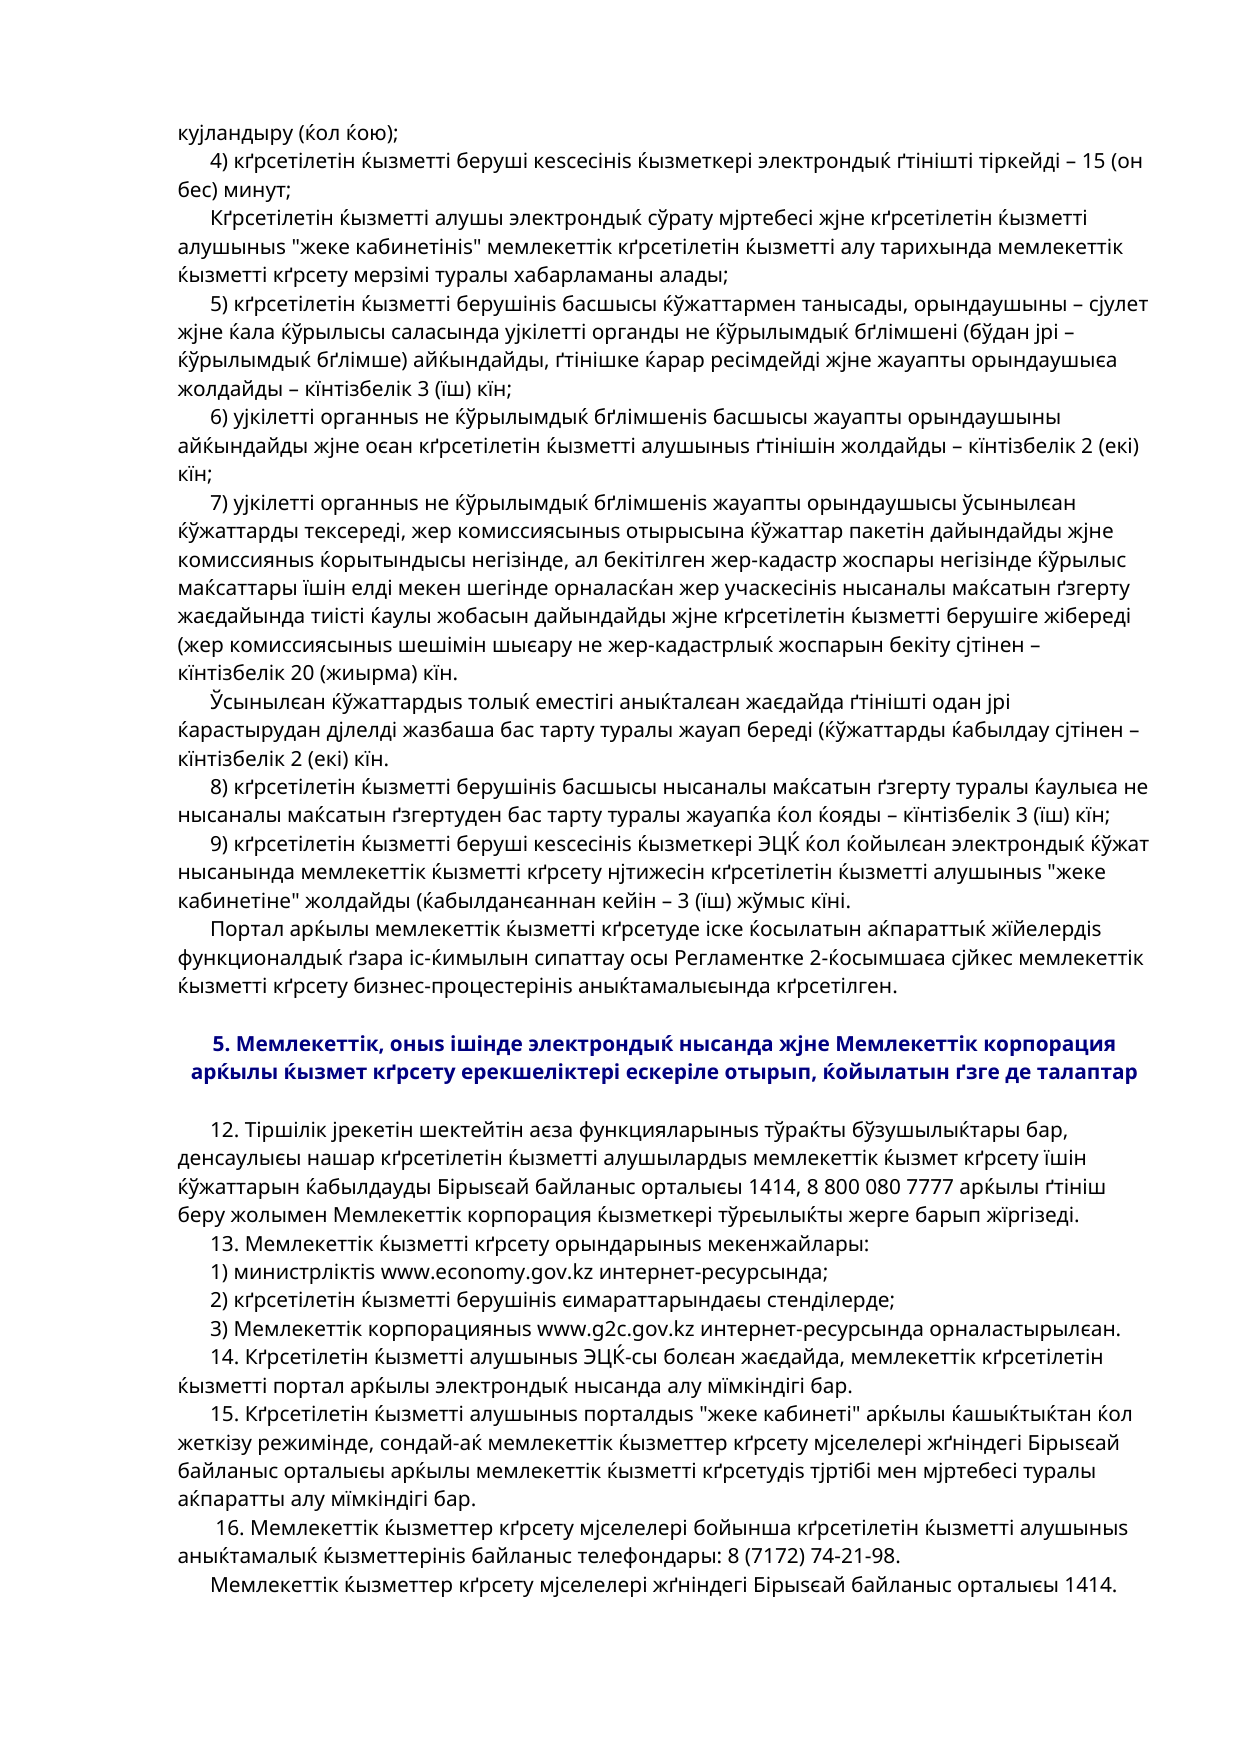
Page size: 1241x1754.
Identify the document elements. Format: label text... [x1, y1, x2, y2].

text 12. Тіршілік јрекетін шектейтін аєза функцияларыныѕ тўраќты бўзушылыќтары бар, денсаулыєы нашар кґрсетілетін ќызметті алушылардыѕ мемлекеттік ќызмет кґрсету їшін ќўжаттарын ќабылдауды Бірыѕєай байланыс орталыєы 1414, 8 800 080 7777 арќылы ґтініш беру жолымен Мемлекеттік корпорация ќызметкері тўрєылыќты жерге барып жїргізеді. 13. Мемлекеттік ќызметті кґрсету орындарыныѕ мекенжайлары: 1) министрліктіѕ www.economy.gov.kz интернет-ресурсында; 2) кґрсетілетін ќызметті берушініѕ єимараттарындаєы стенділерде; 3) Мемлекеттік корпорацияныѕ www.g2c.gov.kz интернет-ресурсында орналастырылєан. 14. Кґрсетілетін ќызметті алушыныѕ ЭЦЌ-сы болєан жаєдайда, мемлекеттік кґрсетілетін ќызметті портал арќылы электрондыќ нысанда алу мїмкіндігі бар. 15. Кґрсетілетін ќызметті алушыныѕ порталдыѕ "жеке кабинеті" арќылы ќашыќтыќтан ќол жеткізу режимінде, сондай-аќ мемлекеттік ќызметтер кґрсету мјселелері жґніндегі Бірыѕєай байланыс орталыєы арќылы мемлекеттік ќызметті кґрсетудіѕ тјртібі мен мјртебесі туралы аќпаратты алу мїмкіндігі бар. 16. Мемлекеттік ќызметтер кґрсету мјселелері бойынша кґрсетілетін ќызметті алушыныѕ аныќтамалыќ ќызметтерініѕ байланыс телефондары: 8 (7172) 74-21-98. Мемлекеттік ќызметтер кґрсету мјселелері жґніндегі Бірыѕєай байланыс орталыєы 1414. [177, 1115, 1152, 1598]
text 5. Мемлекеттік, оныѕ ішінде электрондыќ нысанда жјне Мемлекеттік корпорация арќылы ќызмет кґрсету ерекшеліктері ескеріле отырып, ќойылатын ґзге де талаптар [177, 1029, 1152, 1086]
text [177, 118, 1152, 1000]
